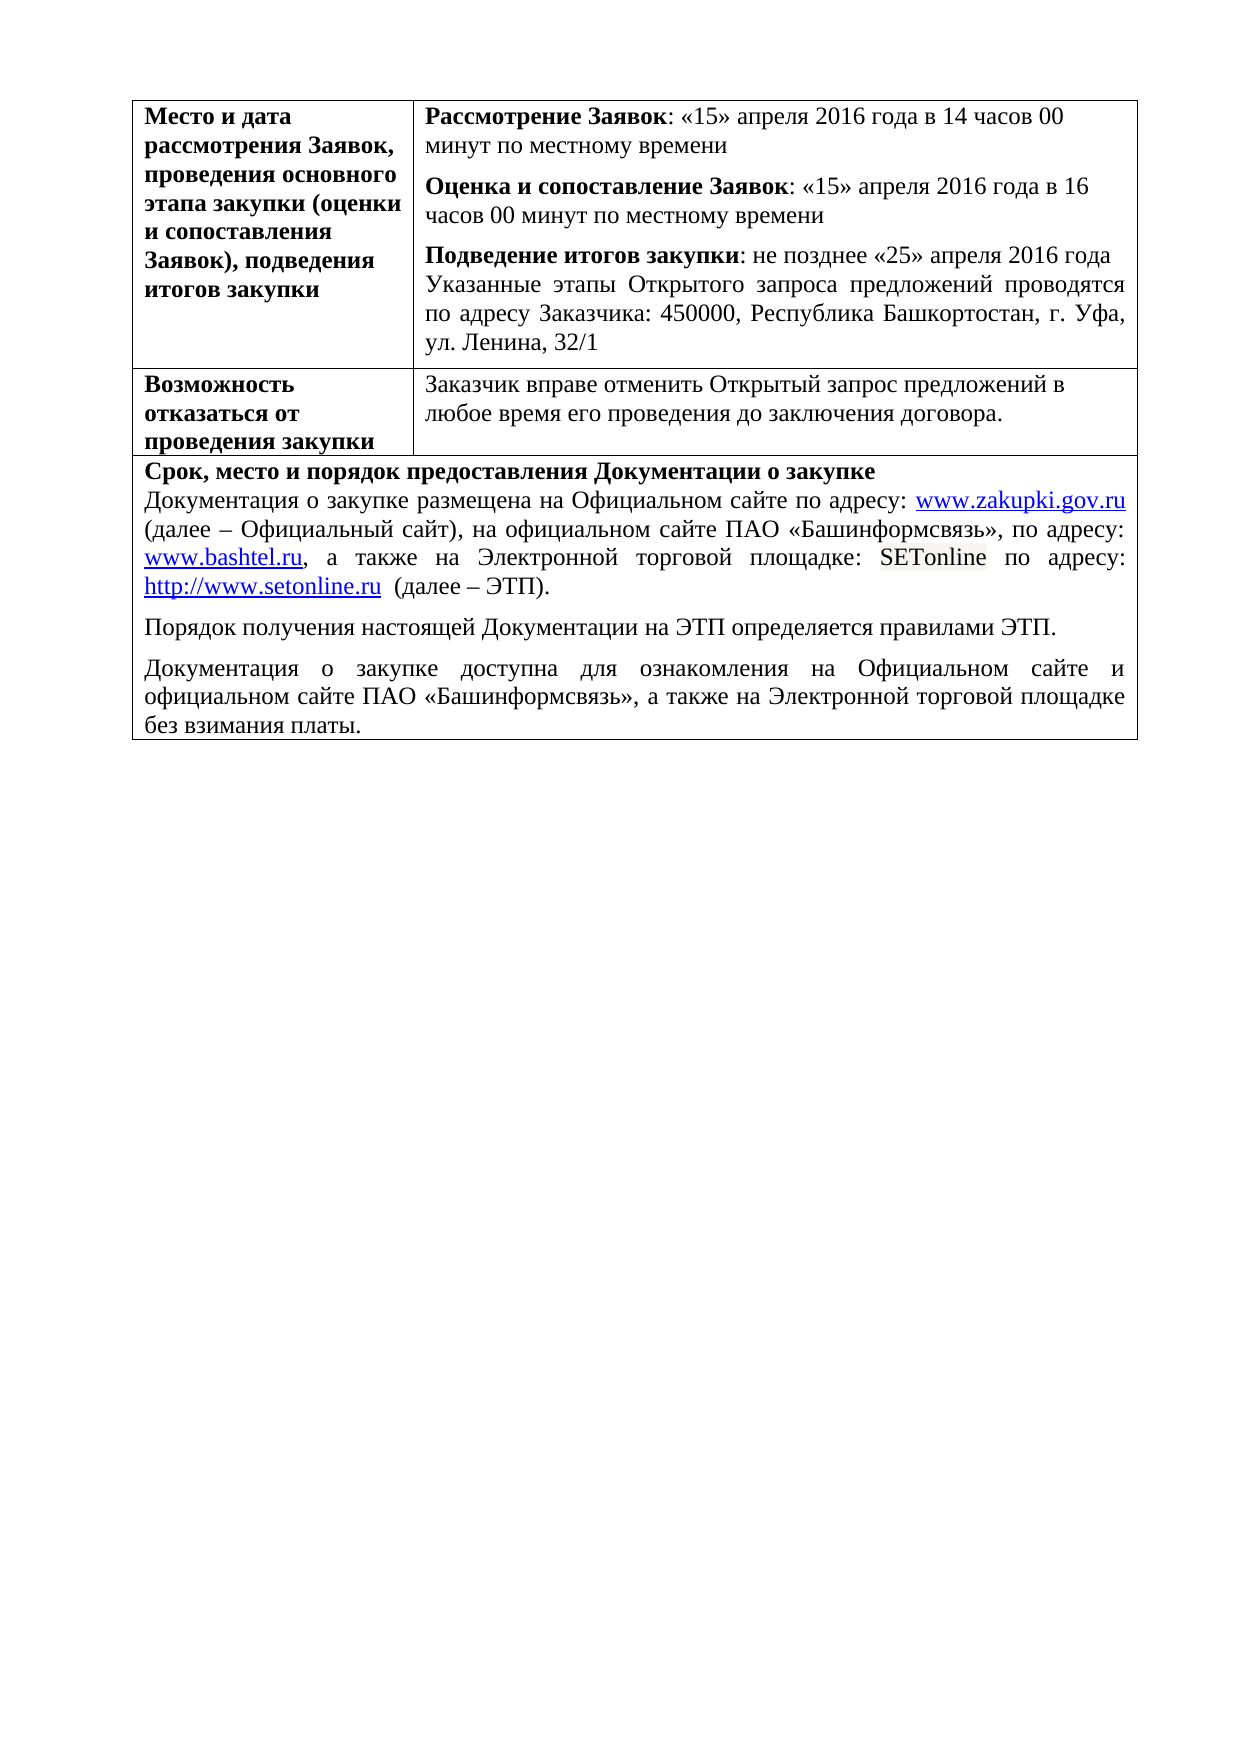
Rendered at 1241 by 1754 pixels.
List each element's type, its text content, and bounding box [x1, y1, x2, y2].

table_cell Заказчик вправе отменить Открытый запрос предложений в любое время его проведения до заключения договора. [414, 369, 1137, 455]
table_cell Срок, место и порядок предоставления Документации о закупке Документация о закупке размещена на Официальном сайте по адресу: www.zakupki.gov.ru (далее – Официальный сайт), на официальном сайте ПАО «Башинформсвязь», по адресу: www.bashtel.ru, а также на Электронной торговой площадке: SETonline по адресу: http://www.setonline.ru (далее – ЭТП). Порядок получения настоящей Документации на ЭТП определяется правилами ЭТП. Документация о закупке доступна для ознакомления на Официальном сайте и официальном сайте ПАО «Башинформсвязь», а также на Электронной торговой площадке без взимания платы. [133, 456, 1137, 739]
table_cell Возможность отказаться от проведения закупки [133, 369, 413, 455]
table_cell Рассмотрение Заявок: «15» апреля 2016 года в 14 часов 00 минут по местному времени Оценка и сопоставление Заявок: «15» апреля 2016 года в 16 часов 00 минут по местному времени Подведение итогов закупки: не позднее «25» апреля 2016 года Указанные этапы Открытого запроса предложений проводятся по адресу Заказчика: 450000, Республика Башкортостан, г. Уфа, ул. Ленина, 32/1 [414, 101, 1137, 368]
table_cell Место и дата рассмотрения Заявок, проведения основного этапа закупки (оценки и сопоставления Заявок), подведения итогов закупки [133, 101, 413, 368]
